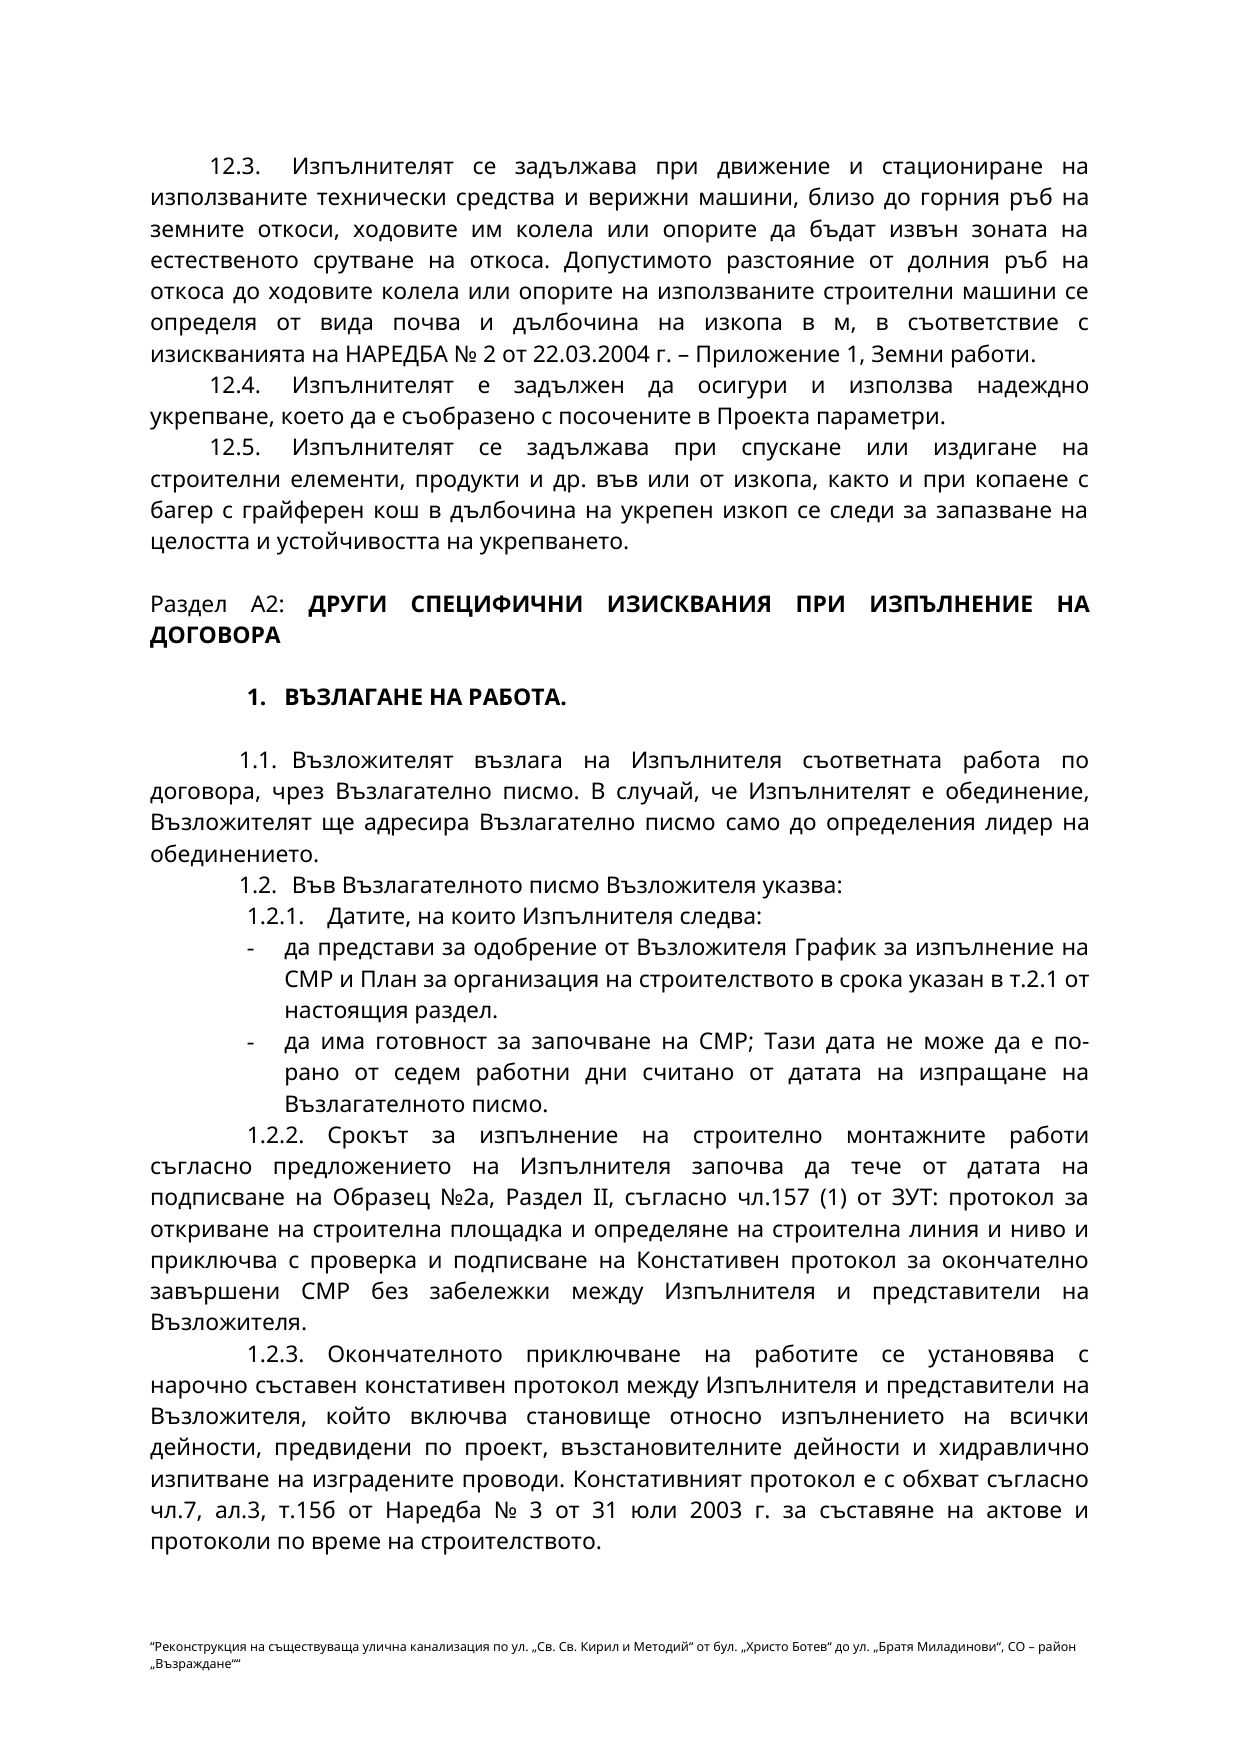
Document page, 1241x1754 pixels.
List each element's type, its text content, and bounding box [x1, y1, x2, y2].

list ВЪЗЛАГАНЕ НА РАБОТА. [247, 681, 1090, 712]
list да има готовност за започване на СМР; Тази дата не може да е по-рано от седем работни дни считано от датата на изпращане на Възлагателното писмо. [247, 1025, 1090, 1119]
list Изпълнителят се задължава при движение и стациониране на използваните технически средства и верижни машини, близо до горния ръб на земните откоси, ходовите им колела или опорите да бъдат извън зоната на естественото срутване на откоса. Допустимото разстояние от долния ръб на откоса до ходовите колела или опорите на използваните строителни машини се определя от вида почва и дълбочина на изкопа в м, в съответствие с изискванията на НАРЕДБА № 2 от 22.03.2004 г. – Приложение 1, Земни работи. [150, 150, 1090, 369]
list Изпълнителят се задължава при спускане или издигане на строителни елементи, продукти и др. във или от изкопа, както и при копаене с багер с грайферен кош в дълбочина на укрепен изкоп се следи за запазване на целостта и устойчивостта на укрепването. [150, 431, 1090, 556]
list Окончателното приключване на работите се установява с нарочно съставен констативен протокол между Изпълнителя и представители на Възложителя, който включва становище относно изпълнението на всички дейности, предвидени по проект, възстановителните дейности и хидравлично изпитване на изградените проводи. Констативният протокол е с обхват съгласно чл.7, ал.3, т.15б от Наредба № 3 от 31 юли 2003 г. за съставяне на актове и протоколи по време на строителството. [150, 1337, 1090, 1556]
list Възложителят възлага на Изпълнителя съответната работа по договора, чрез Възлагателно писмо. В случай, че Изпълнителят е обединение, Възложителят ще адресира Възлагателно писмо само до определения лидер на обединението. [150, 744, 1090, 869]
list Срокът за изпълнение на строително монтажните работи съгласно предложението на Изпълнителя започва да тече от датата на подписване на Образец №2а, Раздел II, съгласно чл.157 (1) от ЗУТ: протокол за откриване на строителна площадка и определяне на строителна линия и ниво и приключва с проверка и подписване на Констативен протокол за окончателно завършени СМР без забележки между Изпълнителя и представители на Възложителя. [150, 1119, 1090, 1337]
text Раздел А2: ДРУГИ СПЕЦИФИЧНИ ИЗИСКВАНИЯ ПРИ ИЗПЪЛНЕНИЕ НА ДОГОВОРА [150, 587, 1090, 650]
list да представи за одобрение от Възложителя График за изпълнение на СМР и План за организация на строителството в срока указан в т.2.1 от настоящия раздел. [247, 931, 1090, 1025]
list Във Възлагателното писмо Възложителя указва: [150, 869, 1090, 900]
list Изпълнителят e задължен да осигури и използва надеждно укрепване, което да е съобразено с посочените в Проекта параметри. [150, 369, 1090, 431]
list Датите, на които Изпълнителя следва: [150, 900, 1090, 931]
